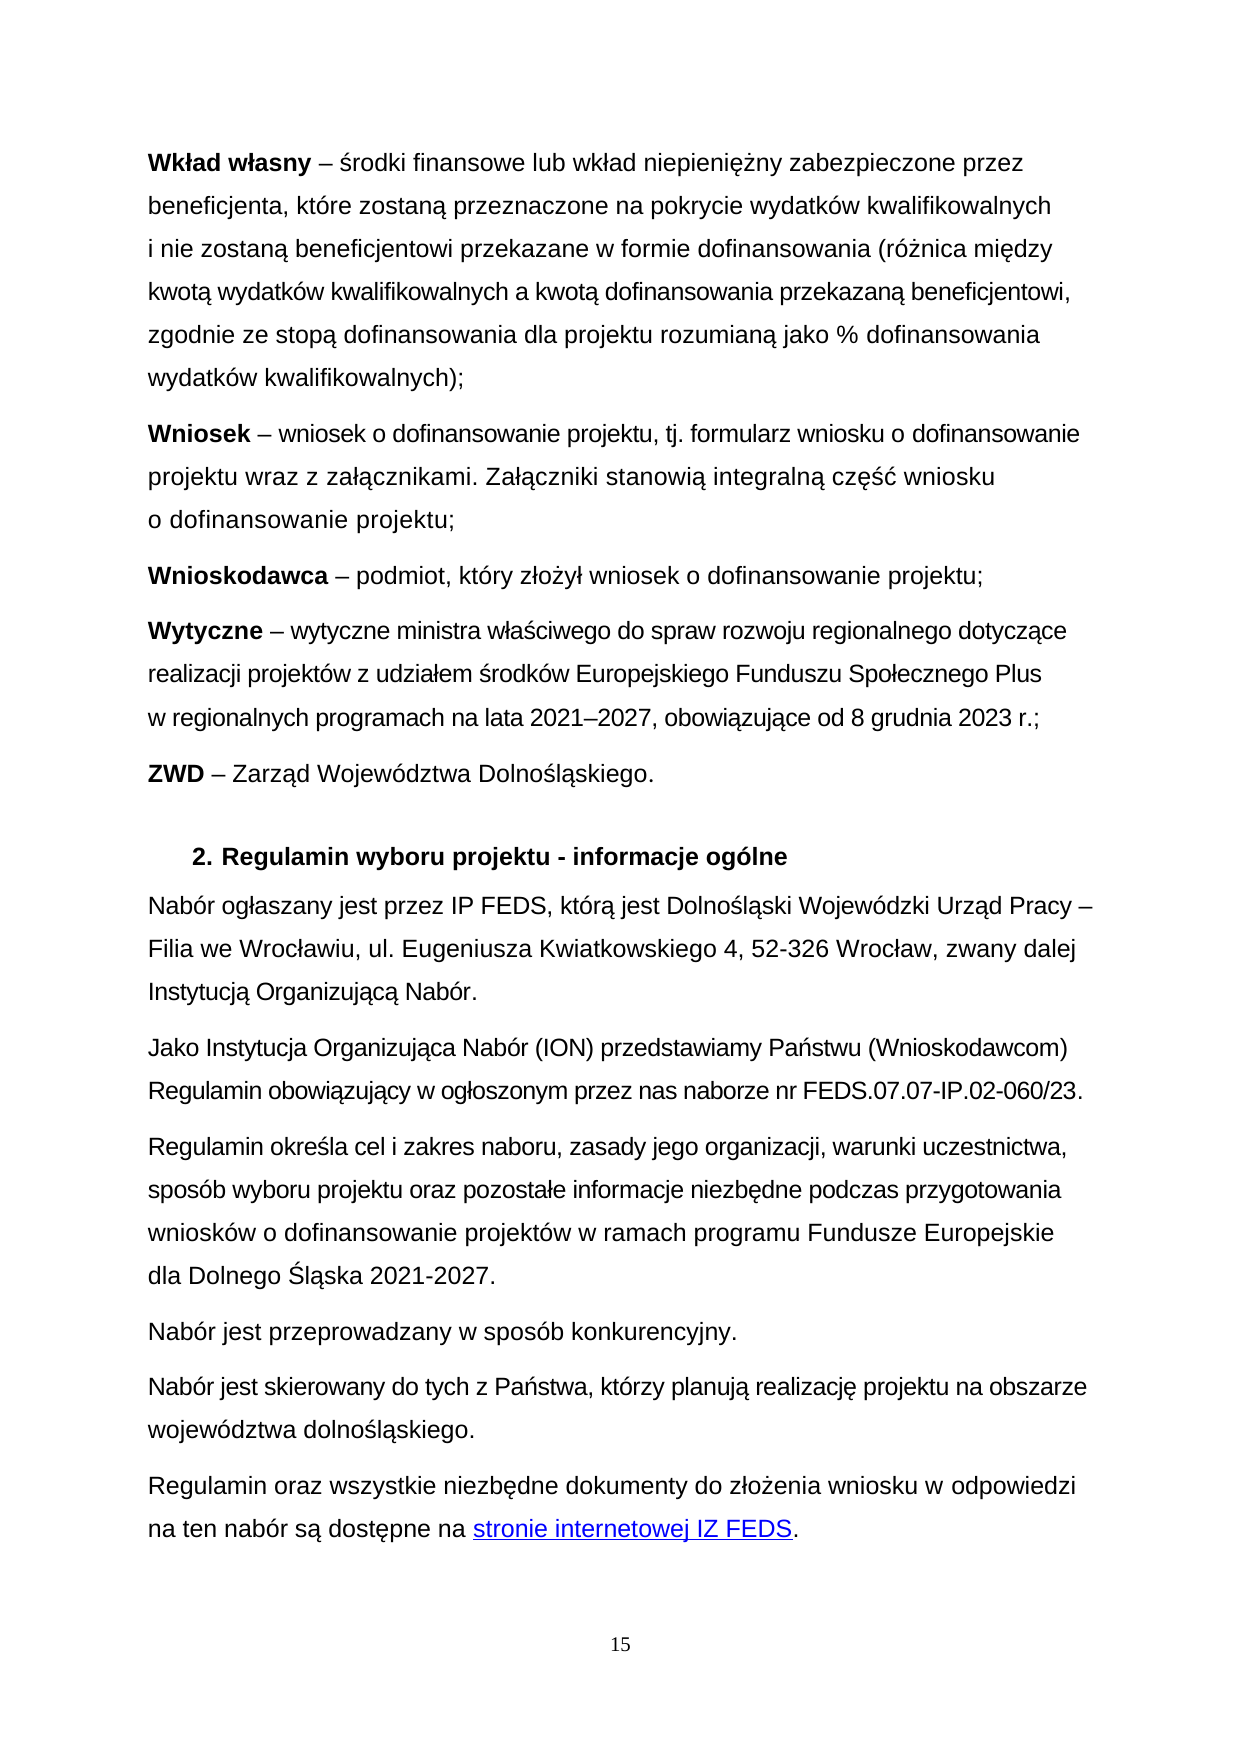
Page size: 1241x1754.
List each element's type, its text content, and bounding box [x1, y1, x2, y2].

text Wnioskodawca – podmiot, który złożył wniosek o dofinansowanie projektu; [148, 561, 1093, 589]
text Wkład własny – środki finansowe lub wkład niepieniężny zabezpieczone przez beneficjenta, które zostaną przeznaczone na pokrycie wydatków kwalifikowalnych i nie zostaną beneficjentowi przekazane w formie dofinansowania (różnica między kwotą wydatków kwalifikowalnych a kwotą dofinansowania przekazaną beneficjentowi, zgodnie ze stopą dofinansowania dla projektu rozumianą jako % dofinansowania wydatków kwalifikowalnych); [148, 148, 1093, 392]
text Nabór jest skierowany do tych z Państwa, którzy planują realizację projektu na obszarze województwa dolnośląskiego. [148, 1372, 1093, 1444]
text ZWD – Zarząd Województwa Dolnośląskiego. [148, 758, 1093, 789]
text Regulamin oraz wszystkie niezbędne dokumenty do złożenia wniosku w odpowiedzi na ten nabór są dostępne na stronie internetowej IZ FEDS. [148, 1471, 1093, 1543]
text Regulamin określa cel i zakres naboru, zasady jego organizacji, warunki uczestnictwa, sposób wyboru projektu oraz pozostałe informacje niezbędne podczas przygotowania wniosków o dofinansowanie projektów w ramach programu Fundusze Europejskie dla Dolnego Śląska 2021-2027. [148, 1131, 1093, 1289]
subtitle Regulamin wyboru projektu - informacje ogólne [192, 841, 1093, 870]
text Jako Instytucja Organizująca Nabór (ION) przedstawiamy Państwu (Wnioskodawcom) Regulamin obowiązujący w ogłoszonym przez nas naborze nr FEDS.07.07-IP.02-060/23. [148, 1033, 1093, 1104]
text Nabór ogłaszany jest przez IP FEDS, którą jest Dolnośląski Wojewódzki Urząd Pracy – Filia we Wrocławiu, ul. Eugeniusza Kwiatkowskiego 4, 52-326 Wrocław, zwany dalej Instytucją Organizującą Nabór. [148, 891, 1093, 1006]
text Nabór jest przeprowadzany w sposób konkurencyjny. [148, 1316, 1093, 1345]
text Wytyczne – wytyczne ministra właściwego do spraw rozwoju regionalnego dotyczące realizacji projektów z udziałem środków Europejskiego Funduszu Społecznego Plus w regionalnych programach na lata 2021–2027, obowiązujące od 8 grudnia 2023 r.; [148, 616, 1093, 731]
text Wniosek – wniosek o dofinansowanie projektu, tj. formularz wniosku o dofinansowanie projektu wraz z załącznikami. Załączniki stanowią integralną część wniosku o dofinansowanie projektu; [148, 419, 1093, 534]
